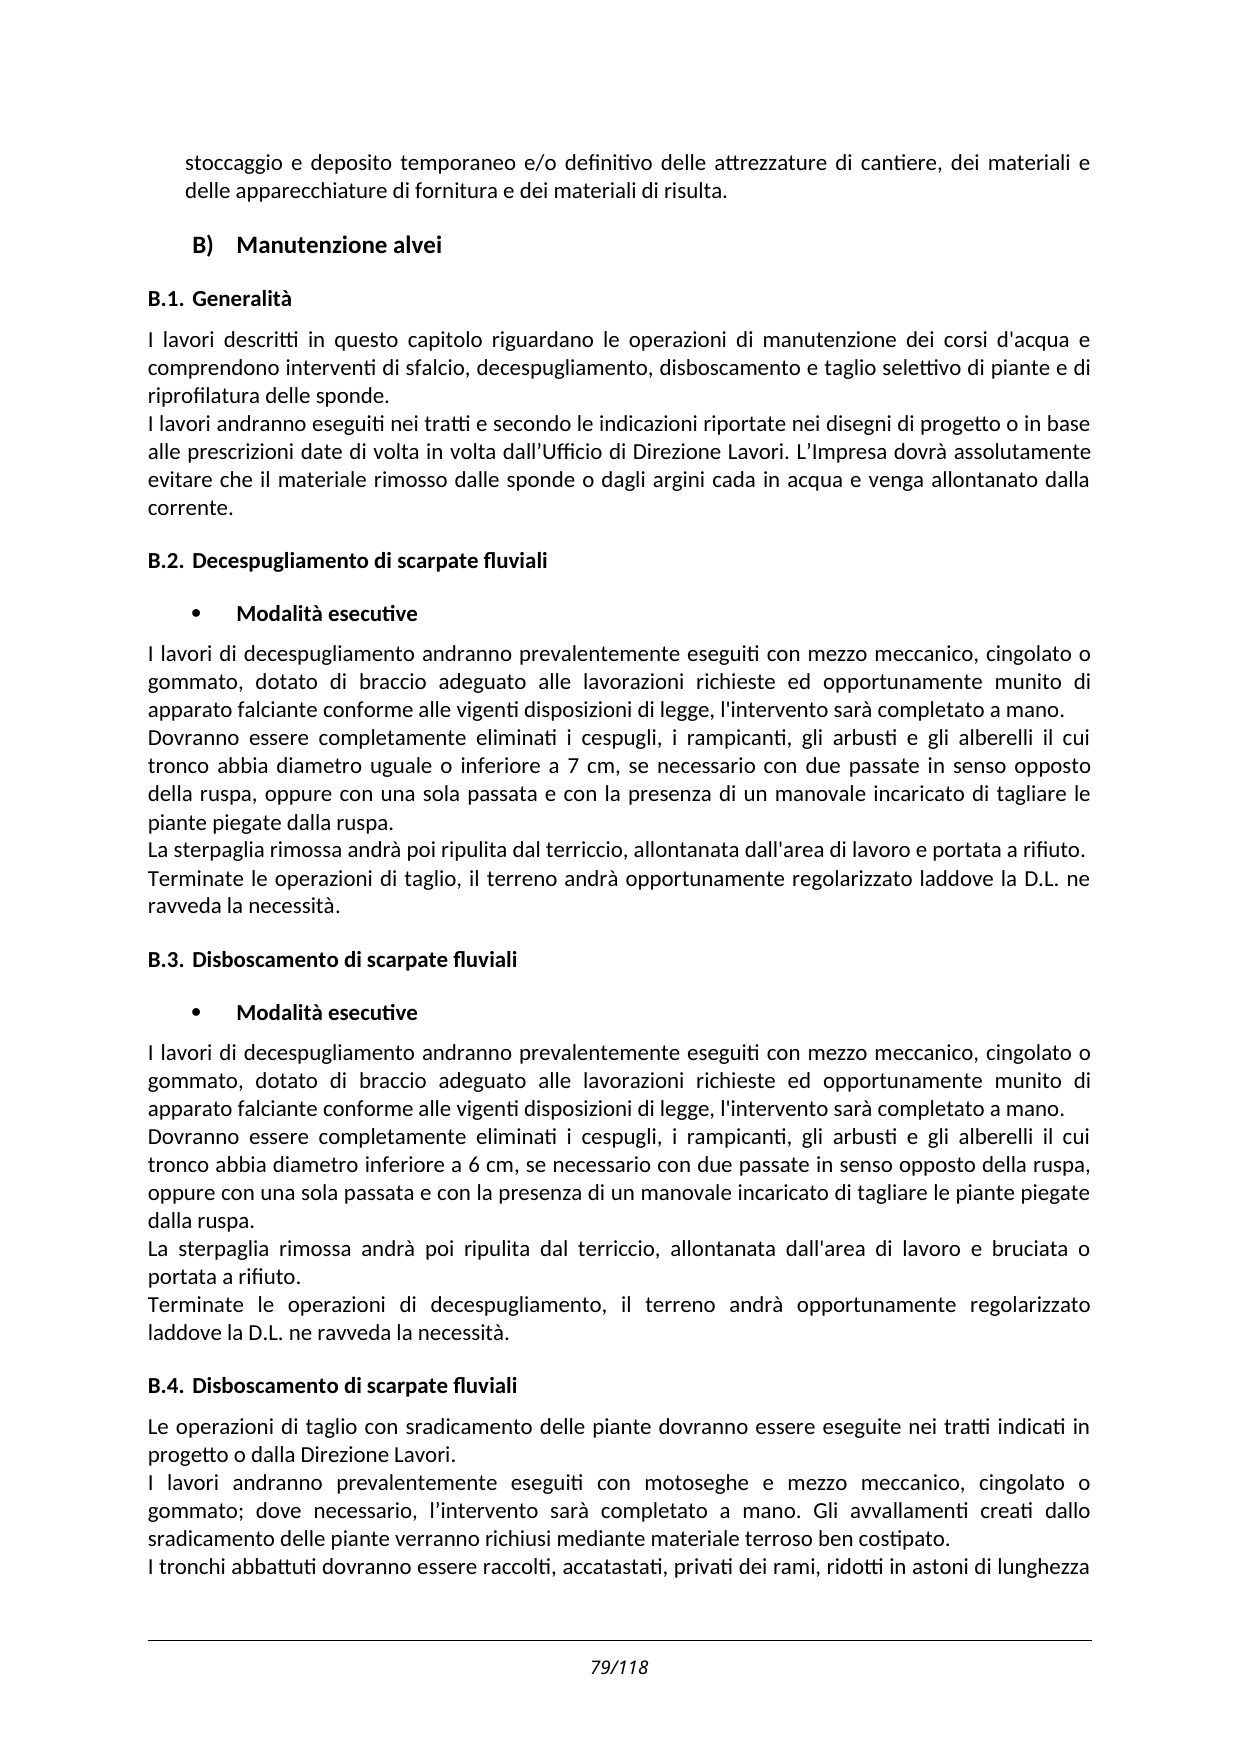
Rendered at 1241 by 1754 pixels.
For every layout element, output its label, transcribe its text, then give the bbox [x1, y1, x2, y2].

subtitle Decespugliamento di scarpate fluviali [148, 546, 1092, 574]
text La sterpaglia rimossa andrà poi ripulita dal terriccio, allontanata dall'area di lavoro e bruciata o portata a rifiuto. [148, 1234, 1093, 1290]
text I lavori descritti in questo capitolo riguardano le operazioni di manutenzione dei corsi d'acqua e comprendono interventi di sfalcio, decespugliamento, disboscamento e taglio selettivo di piante e di riprofilatura delle sponde. [148, 325, 1092, 409]
text Terminate le operazioni di taglio, il terreno andrà opportunamente regolarizzato laddove la D.L. ne ravveda la necessità. [148, 864, 1093, 920]
subtitle Manutenzione alvei [192, 229, 1092, 259]
subtitle Generalità [148, 284, 1092, 312]
subtitle Disboscamento di scarpate fluviali [148, 945, 1092, 973]
text Le operazioni di taglio con sradicamento delle piante dovranno essere eseguite nei tratti indicati in progetto o dalla Direzione Lavori. [148, 1412, 1093, 1468]
text Modalità esecutive [192, 998, 1092, 1026]
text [148, 1552, 1093, 1580]
text Dovranno essere completamente eliminati i cespugli, i rampicanti, gli arbusti e gli alberelli il cui tronco abbia diametro inferiore a 6 cm, se necessario con due passate in senso opposto della ruspa, oppure con una sola passata e con la presenza di un manovale incaricato di tagliare le piante piegate dalla ruspa. [148, 1122, 1093, 1234]
text I lavori di decespugliamento andranno prevalentemente eseguiti con mezzo meccanico, cingolato o gommato, dotato di braccio adeguato alle lavorazioni richieste ed opportunamente munito di apparato falciante conforme alle vigenti disposizioni di legge, l'intervento sarà completato a mano. [148, 1038, 1093, 1122]
text Modalità esecutive [192, 599, 1092, 627]
text La sterpaglia rimossa andrà poi ripulita dal terriccio, allontanata dall'area di lavoro e portata a rifiuto. [148, 836, 1093, 864]
text I lavori andranno eseguiti nei tratti e secondo le indicazioni riportate nei disegni di progetto o in base alle prescrizioni date di volta in volta dall’Ufficio di Direzione Lavori. L’Impresa dovrà assolutamente evitare che il materiale rimosso dalle sponde o dagli argini cada in acqua e venga allontanato dalla corrente. [148, 409, 1093, 521]
subtitle Disboscamento di scarpate fluviali [148, 1371, 1092, 1399]
text Terminate le operazioni di decespugliamento, il terreno andrà opportunamente regolarizzato laddove la D.L. ne ravveda la necessità. [148, 1290, 1093, 1346]
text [148, 148, 1093, 204]
text Dovranno essere completamente eliminati i cespugli, i rampicanti, gli arbusti e gli alberelli il cui tronco abbia diametro uguale o inferiore a 7 cm, se necessario con due passate in senso opposto della ruspa, oppure con una sola passata e con la presenza di un manovale incaricato di tagliare le piante piegate dalla ruspa. [148, 723, 1093, 836]
text I lavori di decespugliamento andranno prevalentemente eseguiti con mezzo meccanico, cingolato o gommato, dotato di braccio adeguato alle lavorazioni richieste ed opportunamente munito di apparato falciante conforme alle vigenti disposizioni di legge, l'intervento sarà completato a mano. [148, 639, 1093, 723]
text I lavori andranno prevalentemente eseguiti con motoseghe e mezzo meccanico, cingolato o gommato; dove necessario, l’intervento sarà completato a mano. Gli avvallamenti creati dallo sradicamento delle piante verranno richiusi mediante materiale terroso ben costipato. [148, 1468, 1093, 1552]
